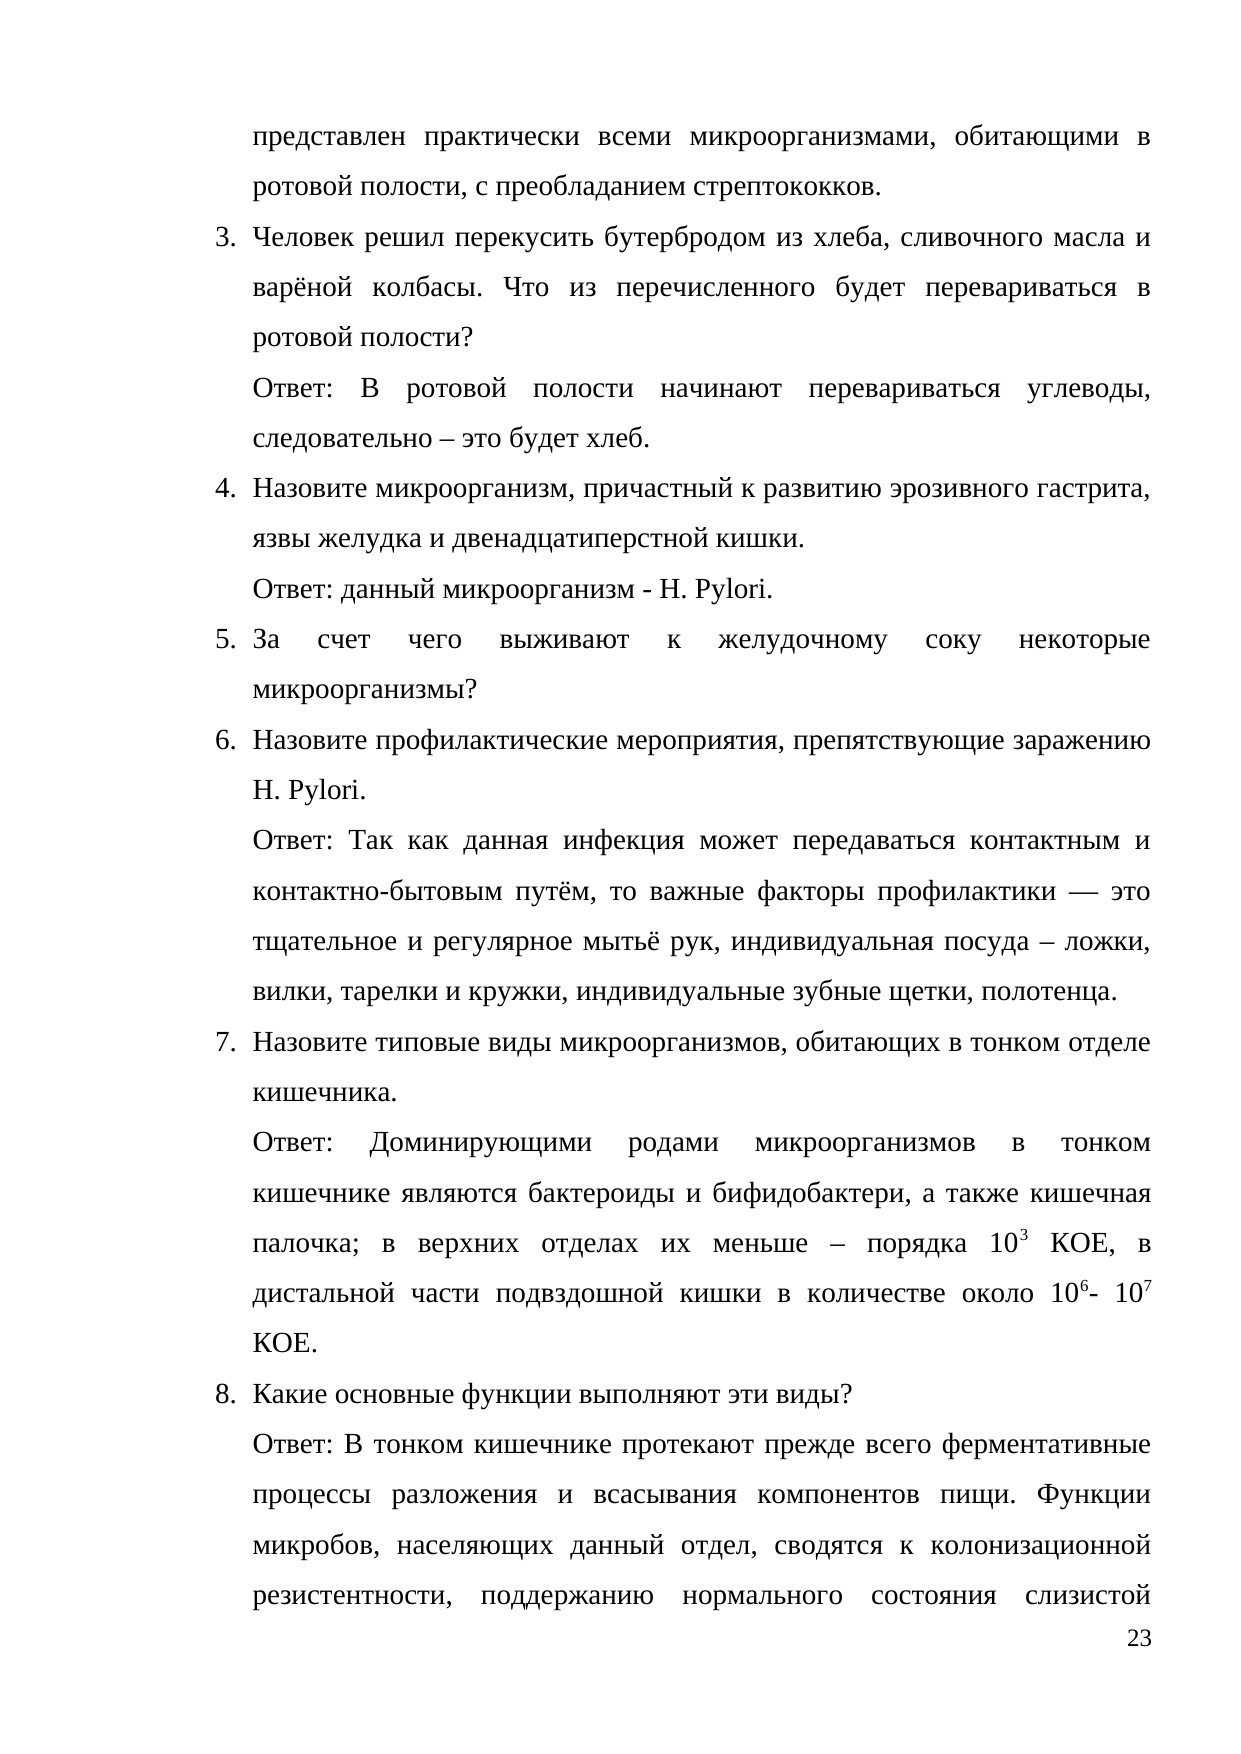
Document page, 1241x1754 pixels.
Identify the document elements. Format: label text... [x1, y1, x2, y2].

text Ответ: В ротовой полости начинают перевариваться углеводы, следовательно – это будет хлеб. [252, 370, 1152, 453]
text Ответ: Доминирующими родами микроорганизмов в тонком кишечнике являются бактероиды и бифидобактери, а также кишечная палочка; в верхних отделах их меньше – порядка 103 КОЕ, в дистальной части подвздошной кишки в количестве около 106- 107 КОЕ. [252, 1124, 1152, 1359]
list Ответ: Так как данная инфекция может передаваться контактным и контактно-бытовым путём, то важные факторы профилактики — это тщательное и регулярное мытьё рук, индивидуальная посуда – ложки, вилки, тарелки и кружки, индивидуальные зубные щетки, полотенца. [252, 822, 1152, 1007]
list За счет чего выживают к желудочному соку некоторые микроорганизмы? [215, 621, 1152, 705]
list Назовите типовые виды микроорганизмов, обитающих в тонком отделе кишечника. [215, 1024, 1152, 1108]
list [252, 118, 1152, 202]
list Человек решил перекусить бутербродом из хлеба, сливочного масла и варёной колбасы. Что из перечисленного будет перевариваться в ротовой полости? [215, 219, 1152, 353]
list Назовите профилактические мероприятия, препятствующие заражению H. Pylori. [215, 722, 1152, 806]
list Назовите микроорганизм, причастный к развитию эрозивного гастрита, язвы желудка и двенадцатиперстной кишки. [215, 470, 1152, 554]
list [252, 1426, 1152, 1611]
list Какие основные функции выполняют эти виды? [215, 1376, 1152, 1409]
list Ответ: данный микроорганизм - H. Pylori. [252, 571, 1152, 604]
